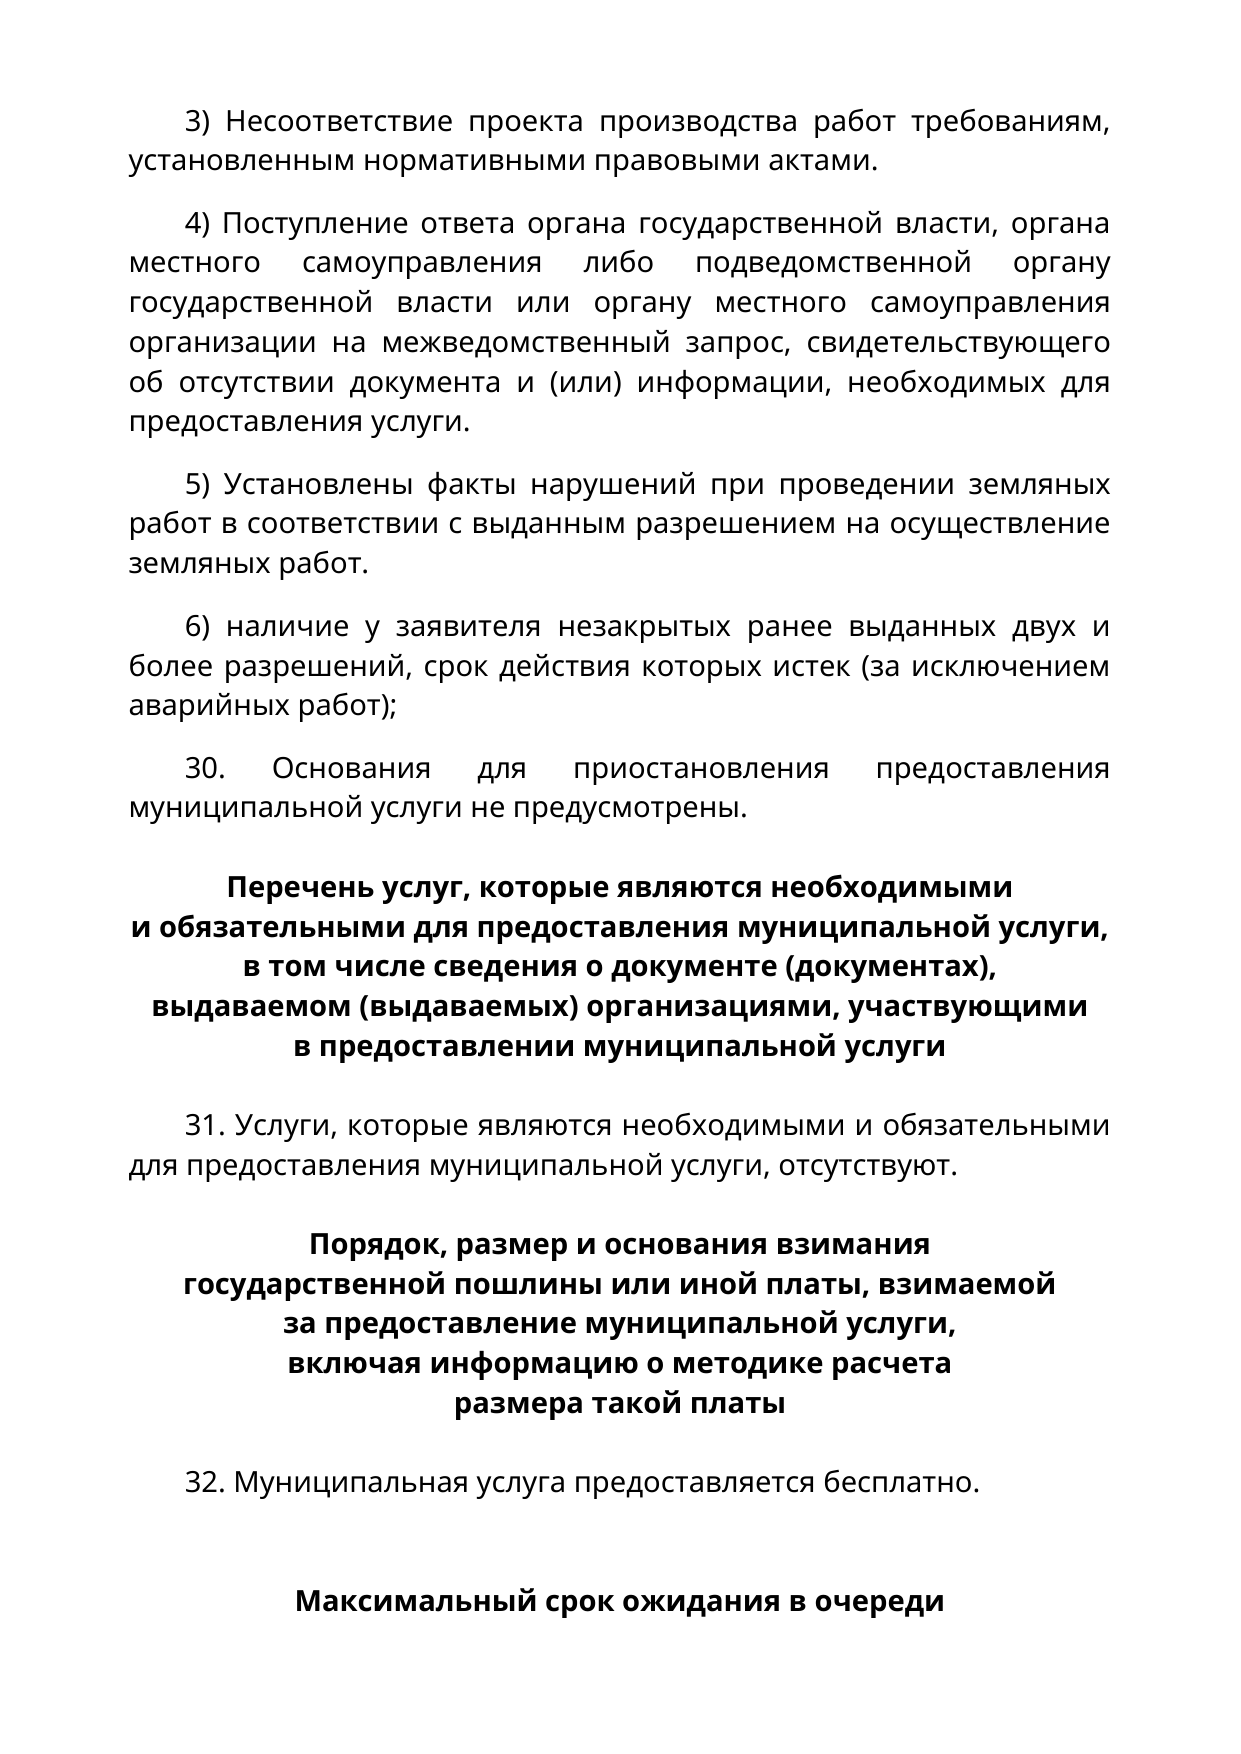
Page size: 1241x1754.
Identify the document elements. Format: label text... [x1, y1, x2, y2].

text 31. Услуги, которые являются необходимыми и обязательными для предоставления муниципальной услуги, отсутствуют. [128, 1104, 1111, 1184]
title Максимальный срок ожидания в очереди [128, 1581, 1111, 1620]
title государственной пошлины или иной платы, взимаемой [128, 1263, 1111, 1303]
title Порядок, размер и основания взимания [128, 1223, 1111, 1263]
text 6) наличие у заявителя незакрытых ранее выданных двух и более разрешений, срок действия которых истек (за исключением аварийных работ); [128, 605, 1111, 724]
text 4) Поступление ответа органа государственной власти, органа местного самоуправления либо подведомственной органу государственной власти или органу местного самоуправления организации на межведомственный запрос, свидетельствующего об отсутствии документа и (или) информации, необходимых для предоставления услуги. [128, 202, 1111, 440]
text 3) Несоответствие проекта производства работ требованиям, установленным нормативными правовыми актами. [128, 100, 1111, 179]
title в том числе сведения о документе (документах), [128, 946, 1111, 985]
title Перечень услуг, которые являются необходимыми [128, 866, 1111, 906]
title в предоставлении муниципальной услуги [128, 1025, 1111, 1064]
text 5) Установлены факты нарушений при проведении земляных работ в соответствии с выданным разрешением на осуществление земляных работ. [128, 463, 1111, 582]
title и обязательными для предоставления муниципальной услуги, [128, 906, 1111, 946]
text 30. Основания для приостановления предоставления муниципальной услуги не предусмотрены. [128, 747, 1111, 826]
title включая информацию о методике расчета [128, 1342, 1111, 1382]
title размера такой платы [128, 1382, 1111, 1422]
title за предоставление муниципальной услуги, [128, 1303, 1111, 1342]
text 32. Муниципальная услуга предоставляется бесплатно. [128, 1461, 1111, 1501]
title выдаваемом (выдаваемых) организациями, участвующими [128, 985, 1111, 1025]
